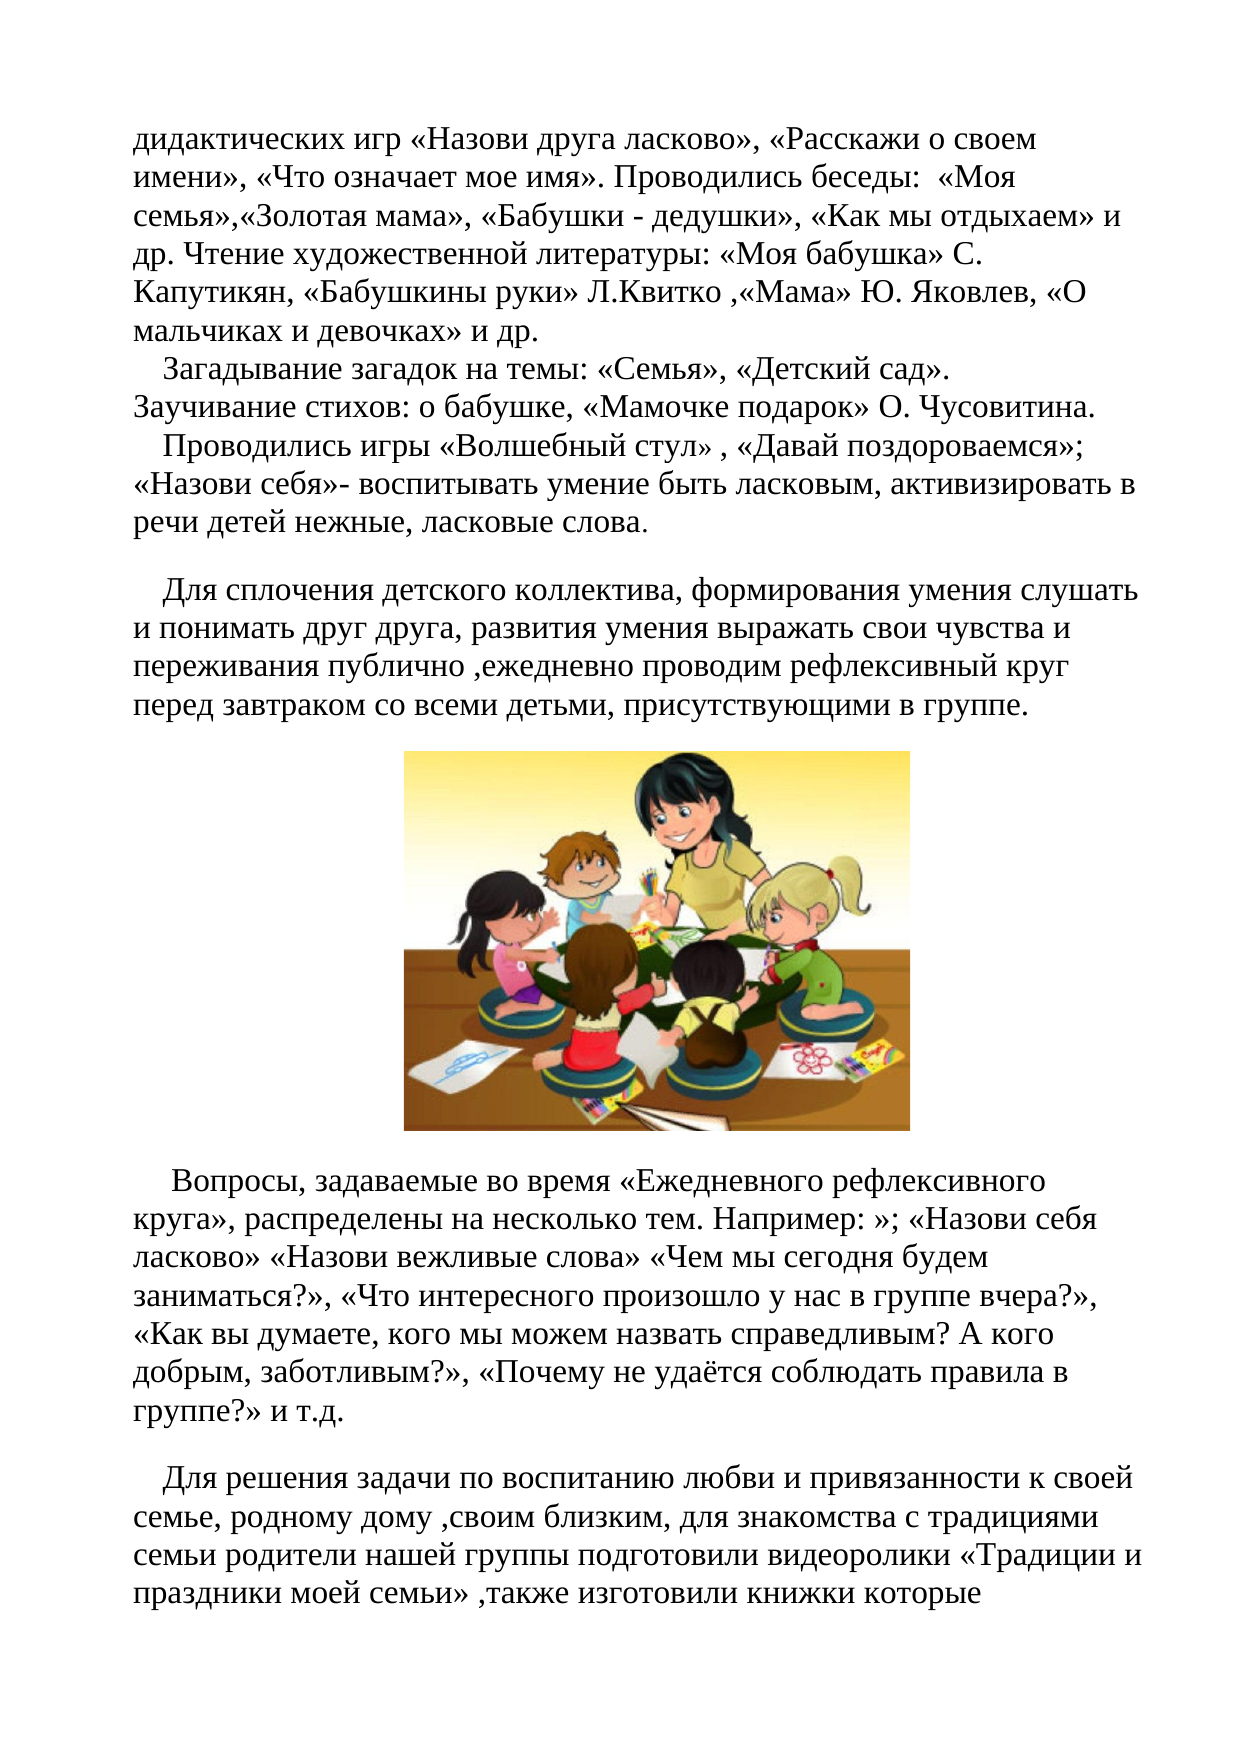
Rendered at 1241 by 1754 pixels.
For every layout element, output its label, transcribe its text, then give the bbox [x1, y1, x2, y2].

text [133, 1458, 1152, 1611]
text Проводились игры «Волшебный стул» , «Давай поздороваемся»; «Назови себя»- воспитывать умение быть ласковым, активизировать в речи детей нежные, ласковые слова. [133, 425, 1152, 540]
text Загадывание загадок на темы: «Семья», «Детский сад». Заучивание стихов: о бабушке, «Мамочке подарок» О. Чусовитина. [133, 348, 1152, 425]
text Вопросы, задаваемые во время «Ежедневного рефлексивного круга», распределены на несколько тем. Например: »; «Назови себя ласково» «Назови вежливые слова» «Чем мы сегодня будем заниматься?», «Что интересного произошло у нас в группе вчера?», «Как вы думаете, кого мы можем назвать справедливым? А кого добрым, заботливым?», «Почему не удаётся соблюдать правила в группе?» и т.д. [133, 1160, 1152, 1428]
picture [403, 751, 911, 1131]
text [133, 118, 1152, 348]
text Для сплочения детского коллектива, формирования умения слушать и понимать друг друга, развития умения выражать свои чувства и переживания публично ,ежедневно проводим рефлексивный круг перед завтраком со всеми детьми, присутствующими в группе. [133, 569, 1152, 722]
